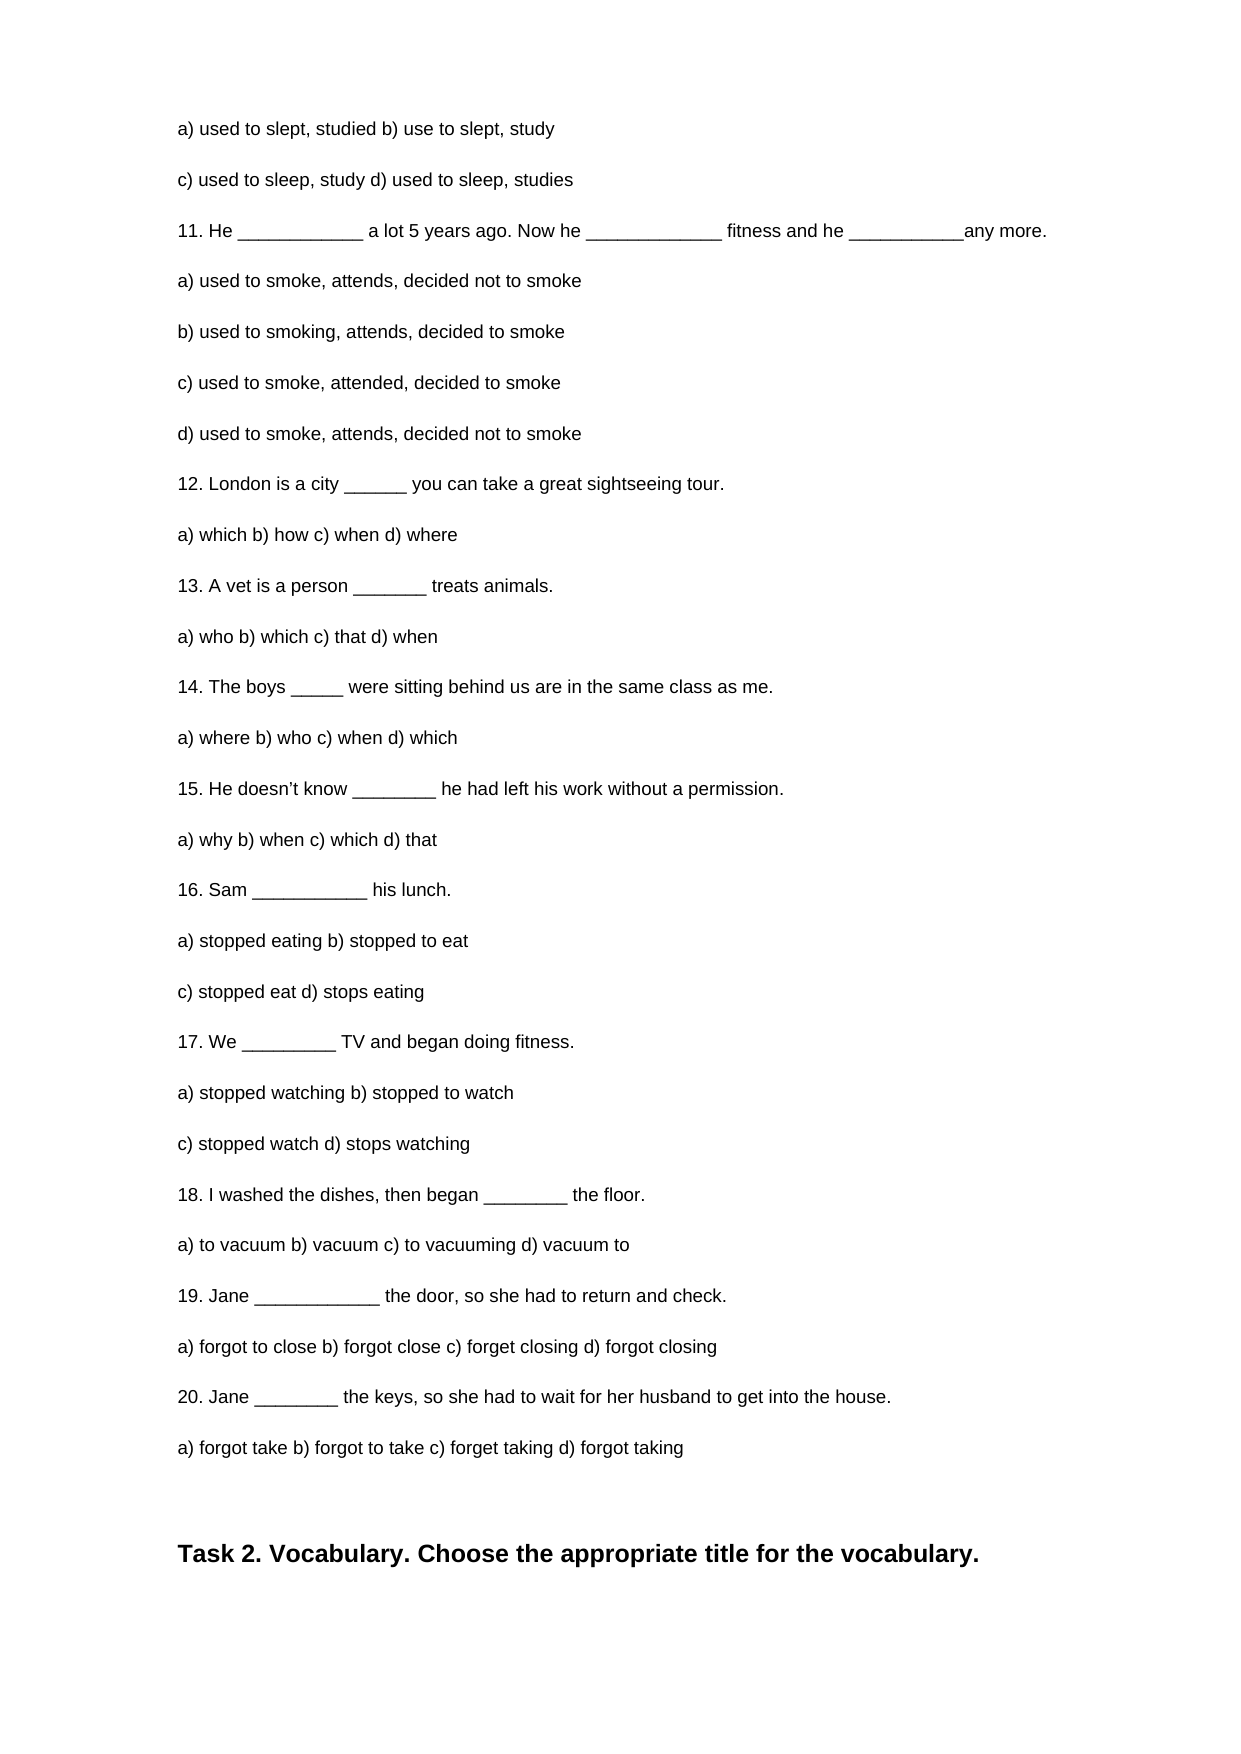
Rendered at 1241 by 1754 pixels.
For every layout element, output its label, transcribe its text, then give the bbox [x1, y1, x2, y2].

text 17. We _________ TV and began doing fitness. [177, 1031, 1152, 1053]
text a) who b) which c) that d) when [177, 625, 1152, 647]
text a) forgot to close b) forgot close c) forget closing d) forgot closing [177, 1336, 1152, 1357]
text 20. Jane ________ the keys, so she had to wait for her husband to get into the house. [177, 1386, 1152, 1408]
text a) stopped eating b) stopped to eat [177, 930, 1152, 951]
text 18. I washed the dishes, then began ________ the floor. [177, 1183, 1152, 1205]
text a) stopped watching b) stopped to watch [177, 1082, 1152, 1103]
text 14. The boys _____ were sitting behind us are in the same class as me. [177, 676, 1152, 698]
text c) used to sleep, study d) used to sleep, studies [177, 169, 1152, 190]
text a) used to smoke, attends, decided not to smoke [177, 270, 1152, 292]
text b) used to smoking, attends, decided to smoke [177, 321, 1152, 343]
text 13. A vet is a person _______ treats animals. [177, 575, 1152, 596]
text a) where b) who c) when d) which [177, 727, 1152, 748]
text a) used to slept, studied b) use to slept, study [177, 118, 1152, 140]
text a) forgot take b) forgot to take c) forget taking d) forgot taking [177, 1437, 1152, 1459]
text 11. He ____________ a lot 5 years ago. Now he _____________ fitness and he ___________any more. [177, 219, 1152, 241]
text c) stopped watch d) stops watching [177, 1133, 1152, 1154]
text a) to vacuum b) vacuum c) to vacuuming d) vacuum to [177, 1234, 1152, 1256]
text d) used to smoke, attends, decided not to smoke [177, 422, 1152, 444]
text 15. He doesn’t know ________ he had left his work without a permission. [177, 778, 1152, 799]
text 19. Jane ____________ the door, so she had to return and check. [177, 1285, 1152, 1306]
text 12. London is a city ______ you can take a great sightseeing tour. [177, 473, 1152, 495]
text c) used to smoke, attended, decided to smoke [177, 372, 1152, 393]
text Task 2. Vocabulary. Choose the appropriate title for the vocabulary. [177, 1538, 1152, 1567]
text c) stopped eat d) stops eating [177, 981, 1152, 1002]
text a) which b) how c) when d) where [177, 524, 1152, 546]
text a) why b) when c) which d) that [177, 828, 1152, 850]
text 16. Sam ___________ his lunch. [177, 879, 1152, 901]
